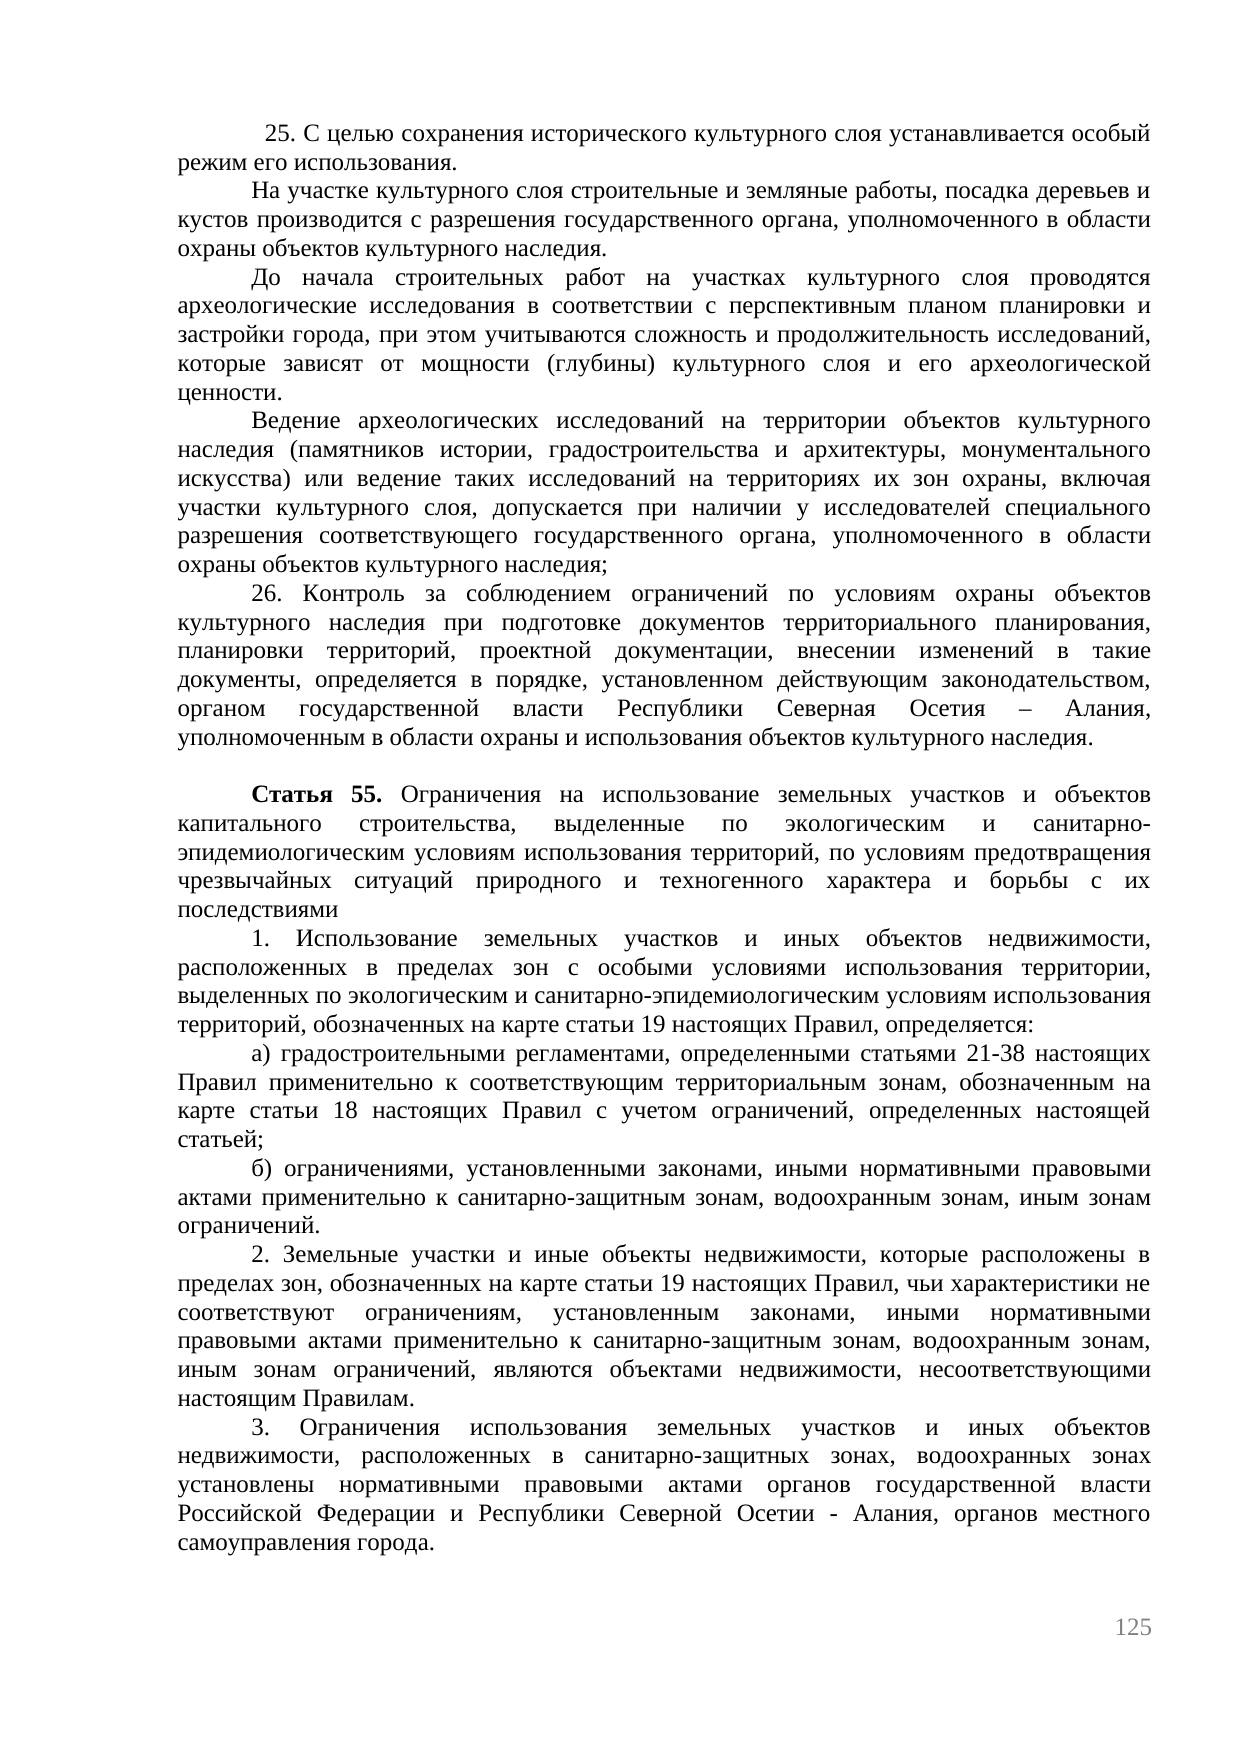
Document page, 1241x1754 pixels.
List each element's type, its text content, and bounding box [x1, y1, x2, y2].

text б) ограничениями, установленными законами, иными нормативными правовыми актами применительно к санитарно-защитным зонам, водоохранным зонам, иным зонам ограничений. [177, 1153, 1152, 1239]
text До начала строительных работ на участках культурного слоя проводятся археологические исследования в соответствии с перспективным планом планировки и застройки города, при этом учитываются сложность и продолжительность исследований, которые зависят от мощности (глубины) культурного слоя и его археологической ценности. [177, 262, 1152, 406]
text 2. Земельные участки и иные объекты недвижимости, которые расположены в пределах зон, обозначенных на карте статьи 19 настоящих Правил, чьи характеристики не соответствуют ограничениям, установленным законами, иными нормативными правовыми актами применительно к санитарно-защитным зонам, водоохранным зонам, иным зонам ограничений, являются объектами недвижимости, несоответствующими настоящим Правилам. [177, 1239, 1152, 1412]
text 26. Контроль за соблюдением ограничений по условиям охраны объектов культурного наследия при подготовке документов территориального планирования, планировки территорий, проектной документации, внесении изменений в такие документы, определяется в порядке, установленном действующим законодательством, органом государственной власти Республики Северная Осетия – Алания, уполномоченным в области охраны и использования объектов культурного наследия. [177, 578, 1152, 751]
text а) градостроительными регламентами, определенными статьями 21-38 настоящих Правил применительно к соответствующим территориальным зонам, обозначенным на карте статьи 18 настоящих Правил с учетом ограничений, определенных настоящей статьей; [177, 1038, 1152, 1153]
text Статья 55. Ограничения на использование земельных участков и объектов капитального строительства, выделенные по экологическим и санитарно-эпидемиологическим условиям использования территорий, по условиям предотвращения чрезвычайных ситуаций природного и техногенного характера и борьбы с их последствиями [177, 779, 1152, 923]
text 25. С целью сохранения исторического культурного слоя устанавливается особый режим его использования. [177, 118, 1152, 176]
text 3. Ограничения использования земельных участков и иных объектов недвижимости, расположенных в санитарно-защитных зонах, водоохранных зонах установлены нормативными правовыми актами органов государственной власти Российской Федерации и Республики Северной Осетии - Алания, органов местного самоуправления города. [177, 1412, 1152, 1556]
text Ведение археологических исследований на территории объектов культурного наследия (памятников истории, градостроительства и архитектуры, монументального искусства) или ведение таких исследований на территориях их зон охраны, включая участки культурного слоя, допускается при наличии у исследователей специального разрешения соответствующего государственного органа, уполномоченного в области охраны объектов культурного наследия; [177, 406, 1152, 578]
text 1. Использование земельных участков и иных объектов недвижимости, расположенных в пределах зон с особыми условиями использования территории, выделенных по экологическим и санитарно-эпидемиологическим условиям использования территорий, обозначенных на карте статьи 19 настоящих Правил, определяется: [177, 923, 1152, 1038]
text На участке культурного слоя строительные и земляные работы, посадка деревьев и кустов производится с разрешения государственного органа, уполномоченного в области охраны объектов культурного наследия. [177, 176, 1152, 262]
